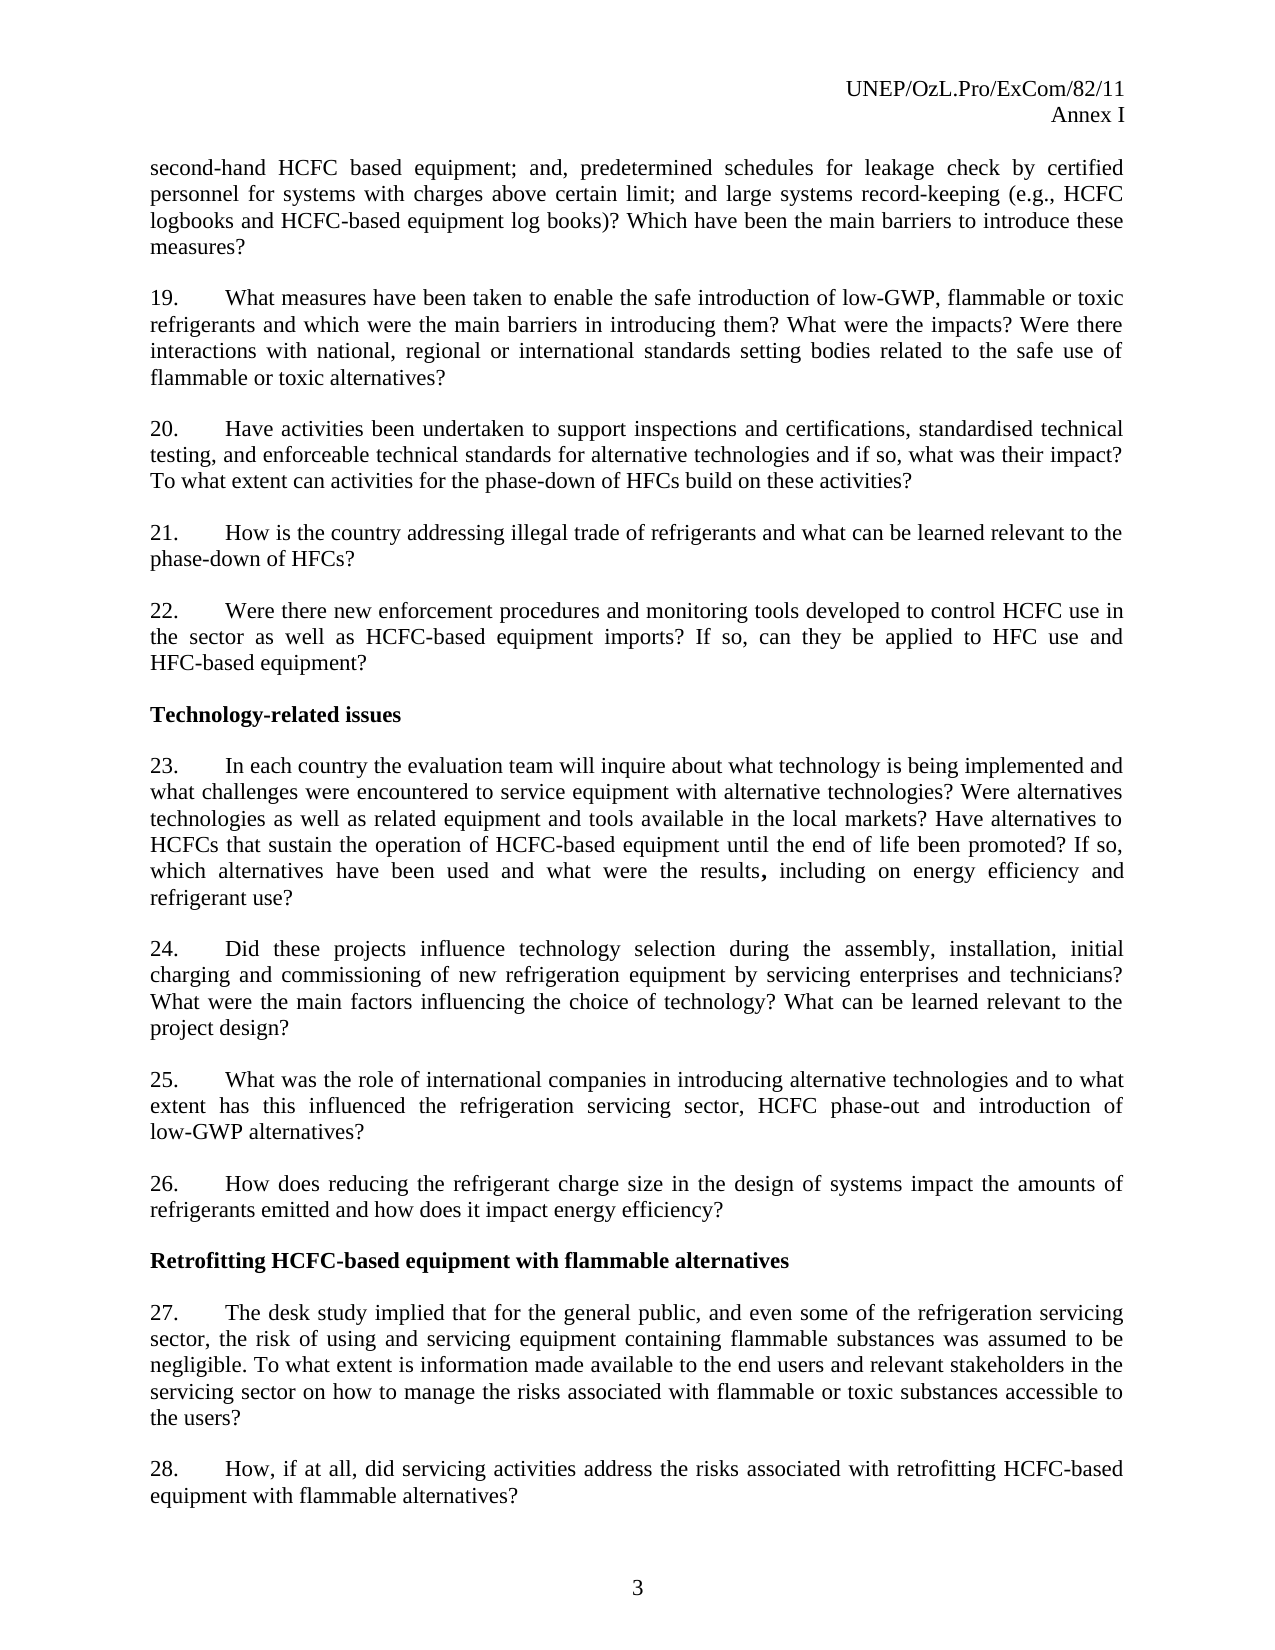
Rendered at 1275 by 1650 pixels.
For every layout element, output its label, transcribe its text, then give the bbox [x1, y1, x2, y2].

list What was the role of international companies in introducing alternative technologies and to what extent has this influenced the refrigeration servicing sector, HCFC phase-out and introduction of low-GWP alternatives? [150, 1066, 1125, 1145]
list In each country the evaluation team will inquire about what technology is being implemented and what challenges were encountered to service equipment with alternative technologies? Were alternatives technologies as well as related equipment and tools available in the local markets? Have alternatives to HCFCs that sustain the operation of HCFC-based equipment until the end of life been promoted? If so, which alternatives have been used and what were the results, including on energy efficiency and refrigerant use? [150, 752, 1125, 910]
list What measures have been taken to enable the safe introduction of low-GWP, flammable or toxic refrigerants and which were the main barriers in introducing them? What were the impacts? Were there interactions with national, regional or international standards setting bodies related to the safe use of flammable or toxic alternatives? [150, 284, 1125, 390]
list How does reducing the refrigerant charge size in the design of systems impact the amounts of refrigerants emitted and how does it impact energy efficiency? [150, 1170, 1125, 1222]
list The desk study implied that for the general public, and even some of the refrigeration servicing sector, the risk of using and servicing equipment containing flammable substances was assumed to be negligible. To what extent is information made available to the end users and relevant stakeholders in the servicing sector on how to manage the risks associated with flammable or toxic substances accessible to the users? [150, 1299, 1125, 1431]
text Retrofitting HCFC-based equipment with flammable alternatives [150, 1247, 1125, 1274]
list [150, 154, 1125, 259]
list How is the country addressing illegal trade of refrigerants and what can be learned relevant to the phase-down of HFCs? [150, 519, 1125, 572]
list How, if at all, did servicing activities address the risks associated with retrofitting HCFC-based equipment with flammable alternatives? [150, 1456, 1125, 1508]
text Technology-related issues [150, 701, 1125, 727]
list Have activities been undertaken to support inspections and certifications, standardised technical testing, and enforceable technical standards for alternative technologies and if so, what was their impact? To what extent can activities for the phase-down of HFCs build on these activities? [150, 415, 1125, 494]
list Did these projects influence technology selection during the assembly, installation, initial charging and commissioning of new refrigeration equipment by servicing enterprises and technicians? What were the main factors influencing the choice of technology? What can be learned relevant to the project design? [150, 935, 1125, 1041]
list Were there new enforcement procedures and monitoring tools developed to control HCFC use in the sector as well as HCFC-based equipment imports? If so, can they be applied to HFC use and HFC-based equipment? [150, 597, 1125, 676]
